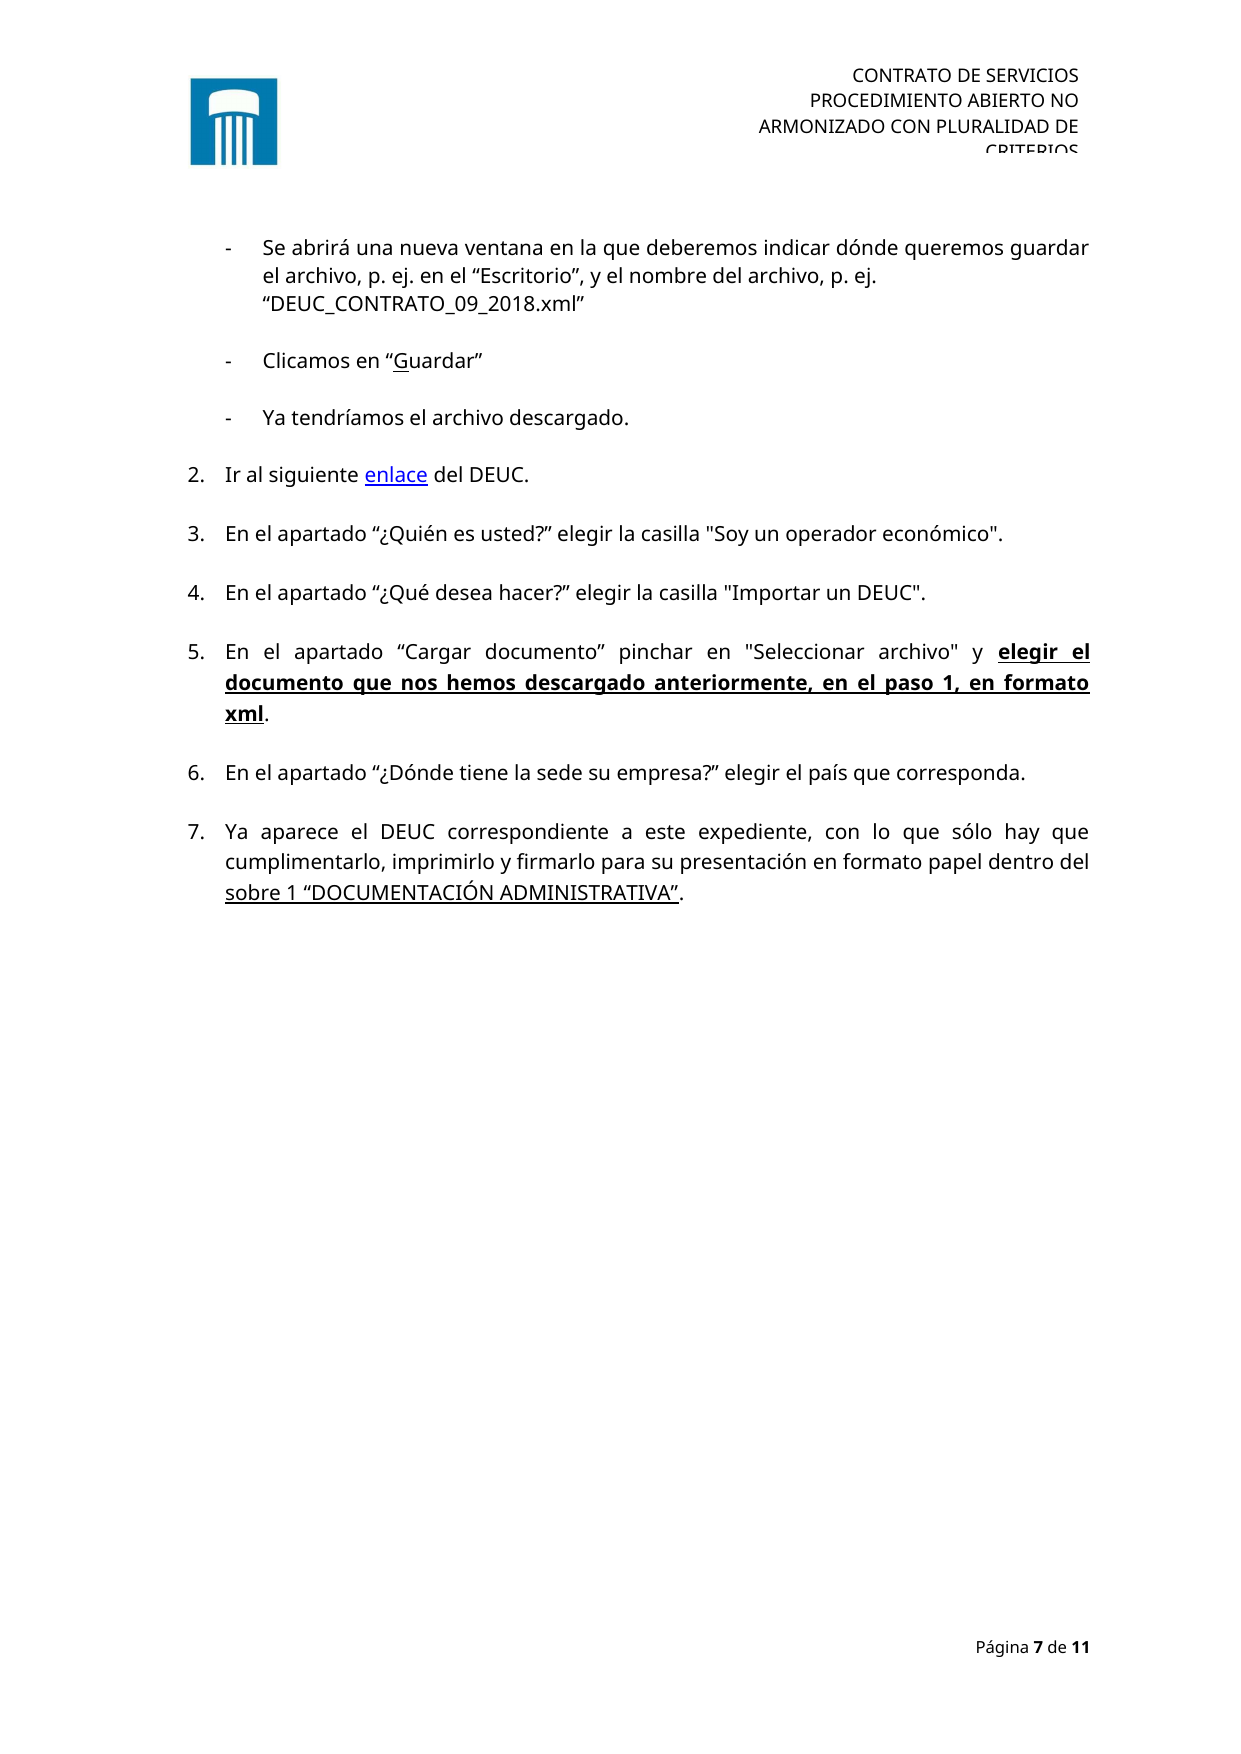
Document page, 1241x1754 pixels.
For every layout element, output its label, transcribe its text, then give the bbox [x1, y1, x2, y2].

picture [187, 75, 282, 169]
list “DEUC_CONTRATO_09_2018.xml” [262, 289, 1090, 318]
list En el apartado “Cargar documento” pinchar en "Seleccionar archivo" y elegir el documento que nos hemos descargado anteriormente, en el paso 1, en formato xml. [187, 637, 1090, 727]
list Ya aparece el DEUC correspondiente a este expediente, con lo que sólo hay que cumplimentarlo, imprimirlo y firmarlo para su presentación en formato papel dentro del sobre 1 “DOCUMENTACIÓN ADMINISTRATIVA”. [187, 817, 1090, 906]
list En el apartado “¿Dónde tiene la sede su empresa?” elegir el país que corresponda. [187, 758, 1090, 786]
list Se abrirá una nueva ventana en la que deberemos indicar dónde queremos guardar el archivo, p. ej. en el “Escritorio”, y el nombre del archivo, p. ej. [225, 233, 1090, 289]
list Clicamos en “Guardar” [225, 346, 1090, 375]
list Ir al siguiente enlace del DEUC. [187, 460, 1090, 489]
list En el apartado “¿Qué desea hacer?” elegir la casilla "Importar un DEUC". [187, 578, 1090, 607]
list En el apartado “¿Quién es usted?” elegir la casilla "Soy un operador económico". [187, 519, 1090, 548]
list Ya tendríamos el archivo descargado. [225, 403, 1090, 432]
